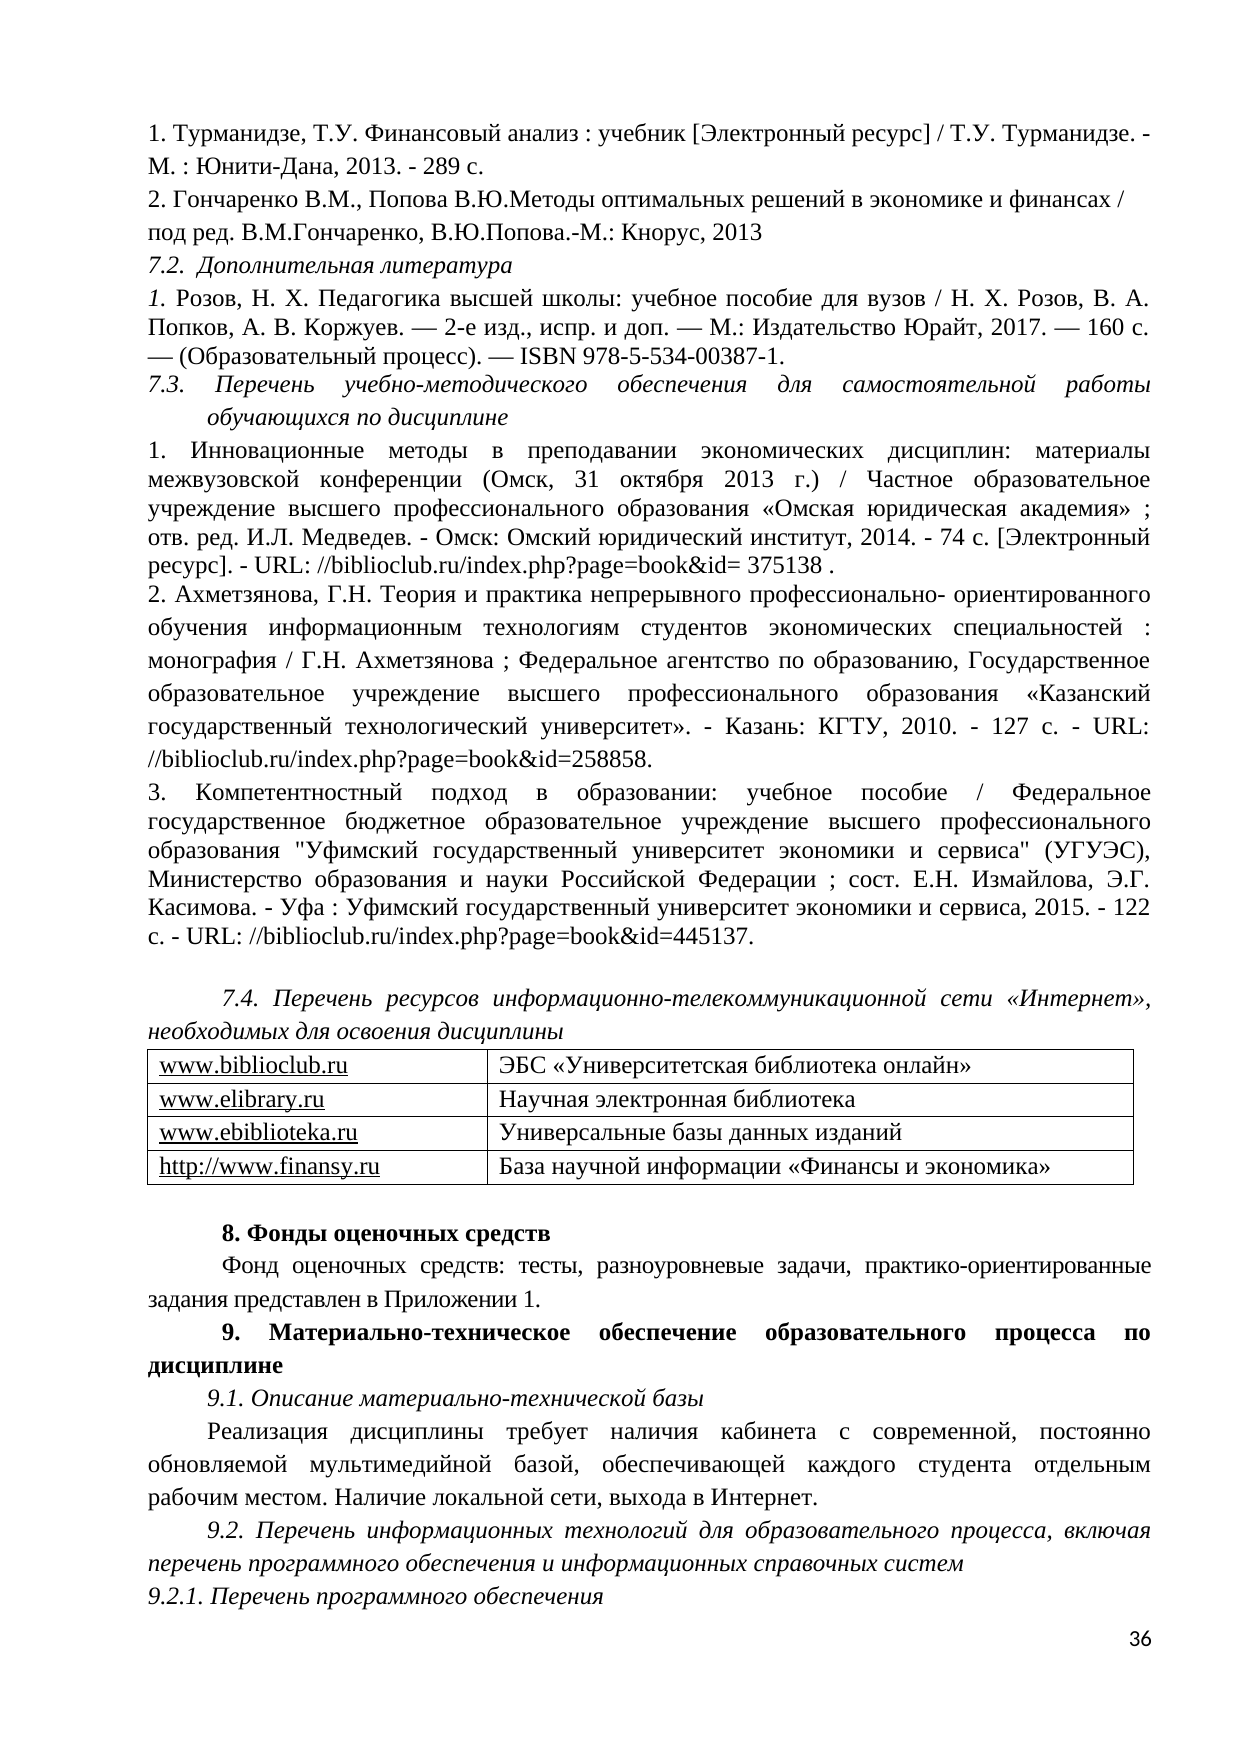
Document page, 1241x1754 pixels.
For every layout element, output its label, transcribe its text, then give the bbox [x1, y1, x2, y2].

table_cell http://www.finansy.ru [148, 1151, 487, 1183]
text 2. Ахметзянова, Г.Н. Теория и практика непрерывного профессионально- ориентированного обучения информационным технологиям студентов экономических специальностей : монография / Г.Н. Ахметзянова ; Федеральное агентство по образованию, Государственное образовательное учреждение высшего профессионального образования «Казанский государственный технологический университет». - Казань: КГТУ, 2010. - 127 с. - URL: //biblioclub.ru/index.php?page=book&id=258858. [148, 579, 1152, 773]
text 9.2. Перечень информационных технологий для образовательного процесса, включая перечень программного обеспечения и информационных справочных систем [148, 1515, 1152, 1577]
table_cell База научной информации «Финансы и экономика» [488, 1151, 1133, 1183]
table_header ЭБС «Университетская библиотека онлайн» [488, 1050, 1133, 1083]
text Реализация дисциплины требует наличия кабинета с современной, постоянно обновляемой мультимедийной базой, обеспечивающей каждого студента отдельным рабочим местом. Наличие локальной сети, выхода в Интернет. [148, 1416, 1152, 1511]
text 9.2.1. Перечень программного обеспечения [148, 1581, 1152, 1609]
text 7.2. Дополнительная литература [148, 250, 1152, 279]
text 9. Материально-техническое обеспечение образовательного процесса по дисциплине [148, 1317, 1152, 1378]
text Фонд оценочных средств: тесты, разноуровневые задачи, практико-ориентированные задания представлен в Приложении 1. [148, 1251, 1152, 1312]
text 2. Гончаренко В.М., Попова В.Ю.Методы оптимальных решений в экономике и финансах / под ред. В.М.Гончаренко, В.Ю.Попова.-М.: Кнорус, 2013 [148, 184, 1152, 246]
table_cell Универсальные базы данных изданий [488, 1117, 1133, 1150]
table_header www.biblioclub.ru [148, 1050, 487, 1083]
text 1. Инновационные методы в преподавании экономических дисциплин: материалы межвузовской конференции (Омск, 31 октября 2013 г.) / Частное образовательное учреждение высшего профессионального образования «Омская юридическая академия» ; отв. ред. И.Л. Медведев. - Омск: Омский юридический институт, 2014. - 74 с. [Электронный ресурс]. - URL: //biblioclub.ru/index.php?page=book&id= 375138 . [148, 436, 1152, 579]
table_cell www.elibrary.ru [148, 1084, 487, 1116]
text 8. Фонды оценочных средств [148, 1218, 1152, 1246]
text 1. Турманидзе, Т.У. Финансовый анализ : учебник [Электронный ресурс] / Т.У. Турманидзе. - М. : Юнити-Дана, 2013. - 289 с. [148, 118, 1152, 180]
text 9.1. Описание материально-технической базы [148, 1383, 1152, 1411]
text 7.4. Перечень ресурсов информационно-телекоммуникационной сети «Интернет», необходимых для освоения дисциплины [148, 983, 1152, 1045]
text 3. Компетентностный подход в образовании: учебное пособие / Федеральное государственное бюджетное образовательное учреждение высшего профессионального образования "Уфимский государственный университет экономики и сервиса" (УГУЭС), Министерство образования и науки Российской Федерации ; сост. Е.Н. Измайлова, Э.Г. Касимова. - Уфа : Уфимский государственный университет экономики и сервиса, 2015. - 122 с. - URL: //biblioclub.ru/index.php?page=book&id=445137. [148, 777, 1152, 950]
text 1. Розов, Н. Х. Педагогика высшей школы: учебное пособие для вузов / Н. Х. Розов, В. А. Попков, А. В. Коржуев. — 2-е изд., испр. и доп. — М.: Издательство Юрайт, 2017. — 160 с. — (Образовательный процесс). — ISBN 978-5-534-00387-1. [148, 283, 1152, 369]
table_cell www.ebiblioteka.ru [148, 1117, 487, 1150]
text 7.3. Перечень учебно-методического обеспечения для самостоятельной работы обучающихся по дисциплине [148, 369, 1152, 431]
table_cell Научная электронная библиотека [488, 1084, 1133, 1116]
